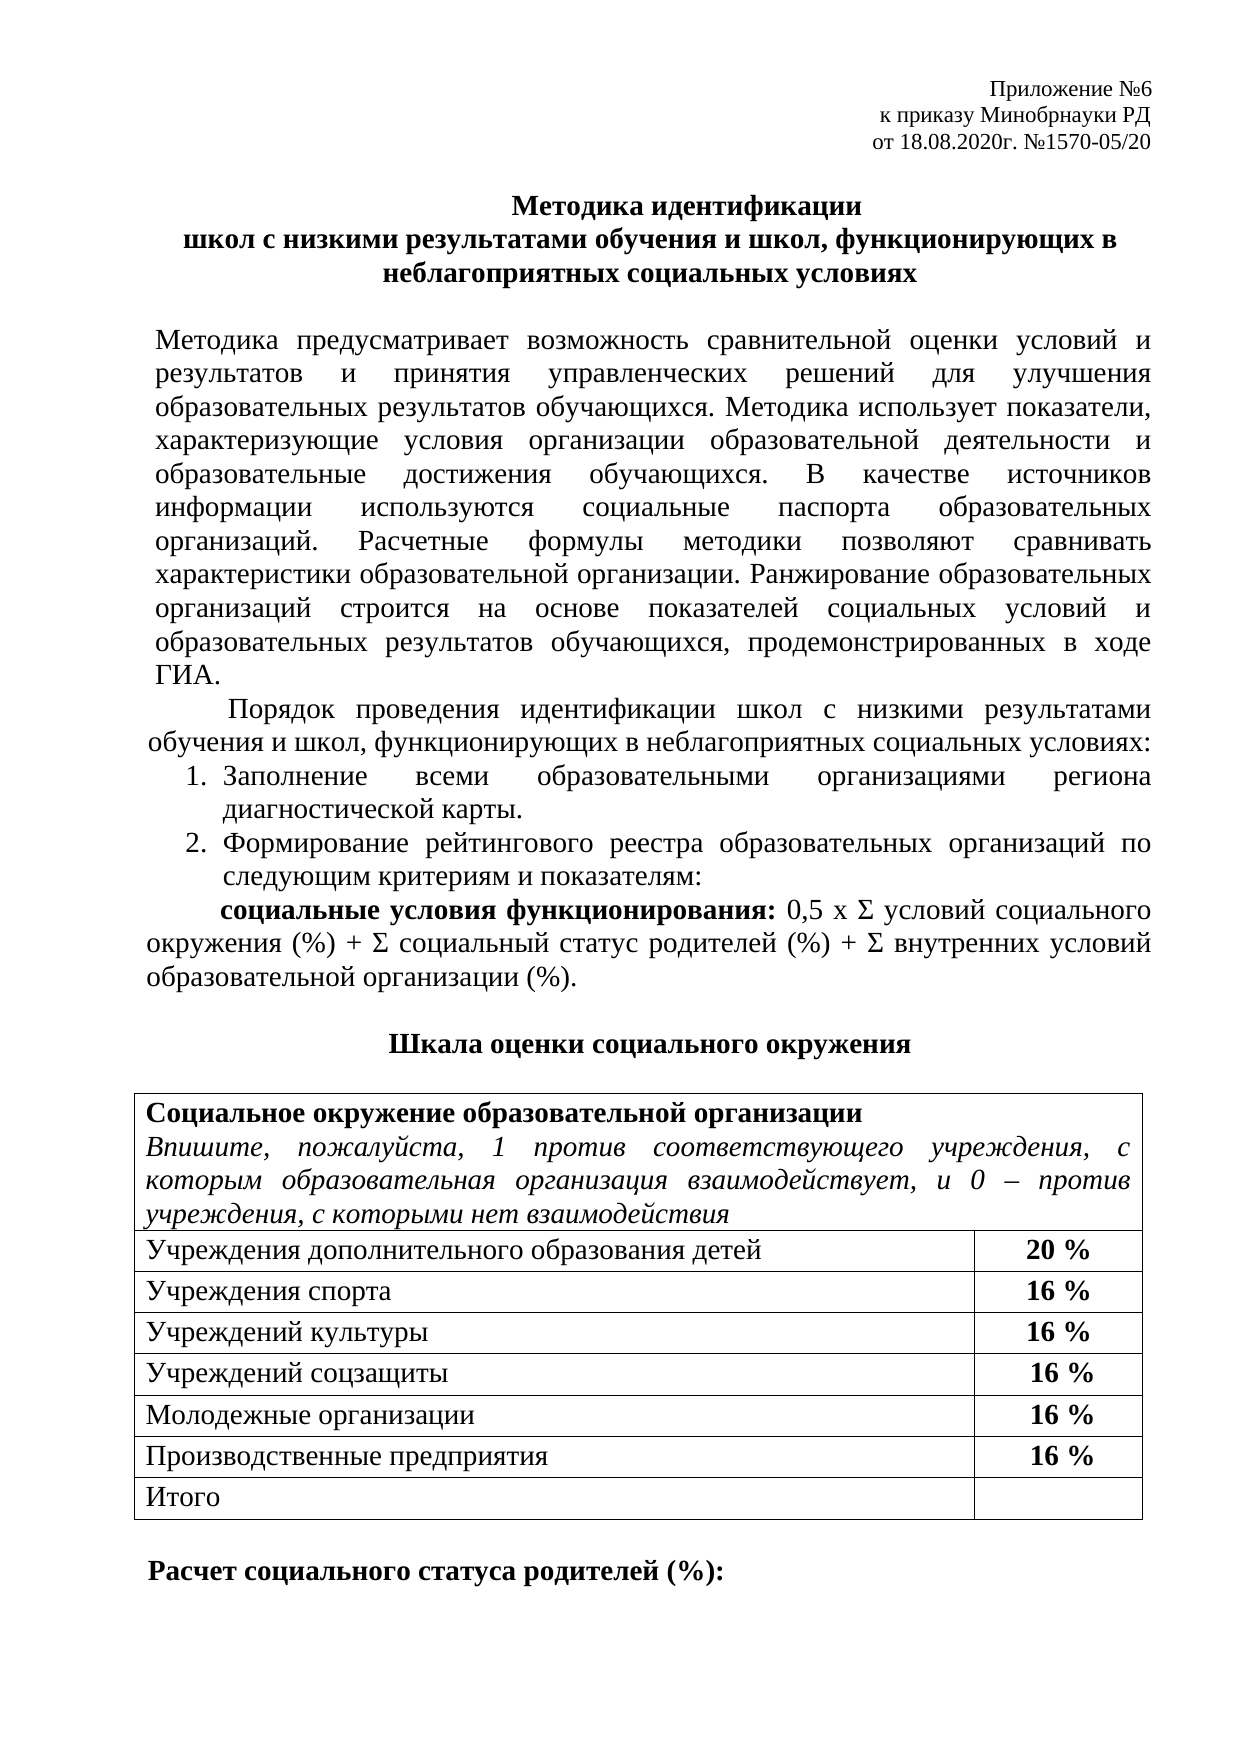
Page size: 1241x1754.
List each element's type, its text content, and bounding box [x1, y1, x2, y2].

text школ с низкими результатами обучения и школ, функционирующих в неблагоприятных социальных условиях [148, 221, 1152, 288]
table_header Социальное окружение образовательной организации Впишите, пожалуйста, 1 против соответствующего учреждения, с которым образовательная организация взаимодействует, и 0 – против учреждения, с которыми нет взаимодействия [135, 1094, 1142, 1229]
list Заполнение всеми образовательными организациями региона диагностической карты. [185, 758, 1152, 825]
table_cell 16 % [975, 1396, 1142, 1436]
text Методика идентификации [148, 188, 1152, 221]
table_cell 20 % [975, 1231, 1142, 1271]
text социальные условия функционирования: 0,5 х Σ условий социального окружения (%) + Σ социальный статус родителей (%) + Σ внутренних условий образовательной организации (%). [146, 892, 1152, 993]
text Шкала оценки социального окружения [148, 1026, 1152, 1060]
table_cell Учреждений соцзащиты [135, 1354, 974, 1395]
table_cell [975, 1478, 1142, 1518]
table_cell Итого [135, 1478, 974, 1518]
text Расчет социального статуса родителей (%): [148, 1553, 1152, 1587]
table_cell 16 % [975, 1272, 1142, 1312]
table_cell Молодежные организации [135, 1396, 974, 1436]
table_cell Производственные предприятия [135, 1437, 974, 1477]
table_cell Учреждений культуры [135, 1313, 974, 1353]
table_cell Учреждения спорта [135, 1272, 974, 1312]
text Методика предусматривает возможность сравнительной оценки условий и результатов и принятия управленческих решений для улучшения образовательных результатов обучающихся. Методика использует показатели, характеризующие условия организации образовательной деятельности и образовательные достижения обучающихся. В качестве источников информации используются социальные паспорта образовательных организаций. Расчетные формулы методики позволяют сравнивать характеристики образовательной организации. Ранжирование образовательных организаций строится на основе показателей социальных условий и образовательных результатов обучающихся, продемонстрированных в ходе ГИА. [155, 322, 1152, 691]
text Порядок проведения идентификации школ с низкими результатами обучения и школ, функционирующих в неблагоприятных социальных условиях: [148, 691, 1152, 758]
table_cell Учреждения дополнительного образования детей [135, 1231, 974, 1271]
table_cell 16 % [975, 1354, 1142, 1395]
list Формирование рейтингового реестра образовательных организаций по следующим критериям и показателям: [185, 825, 1152, 892]
table_cell 16 % [975, 1437, 1142, 1477]
table_cell 16 % [975, 1313, 1142, 1353]
